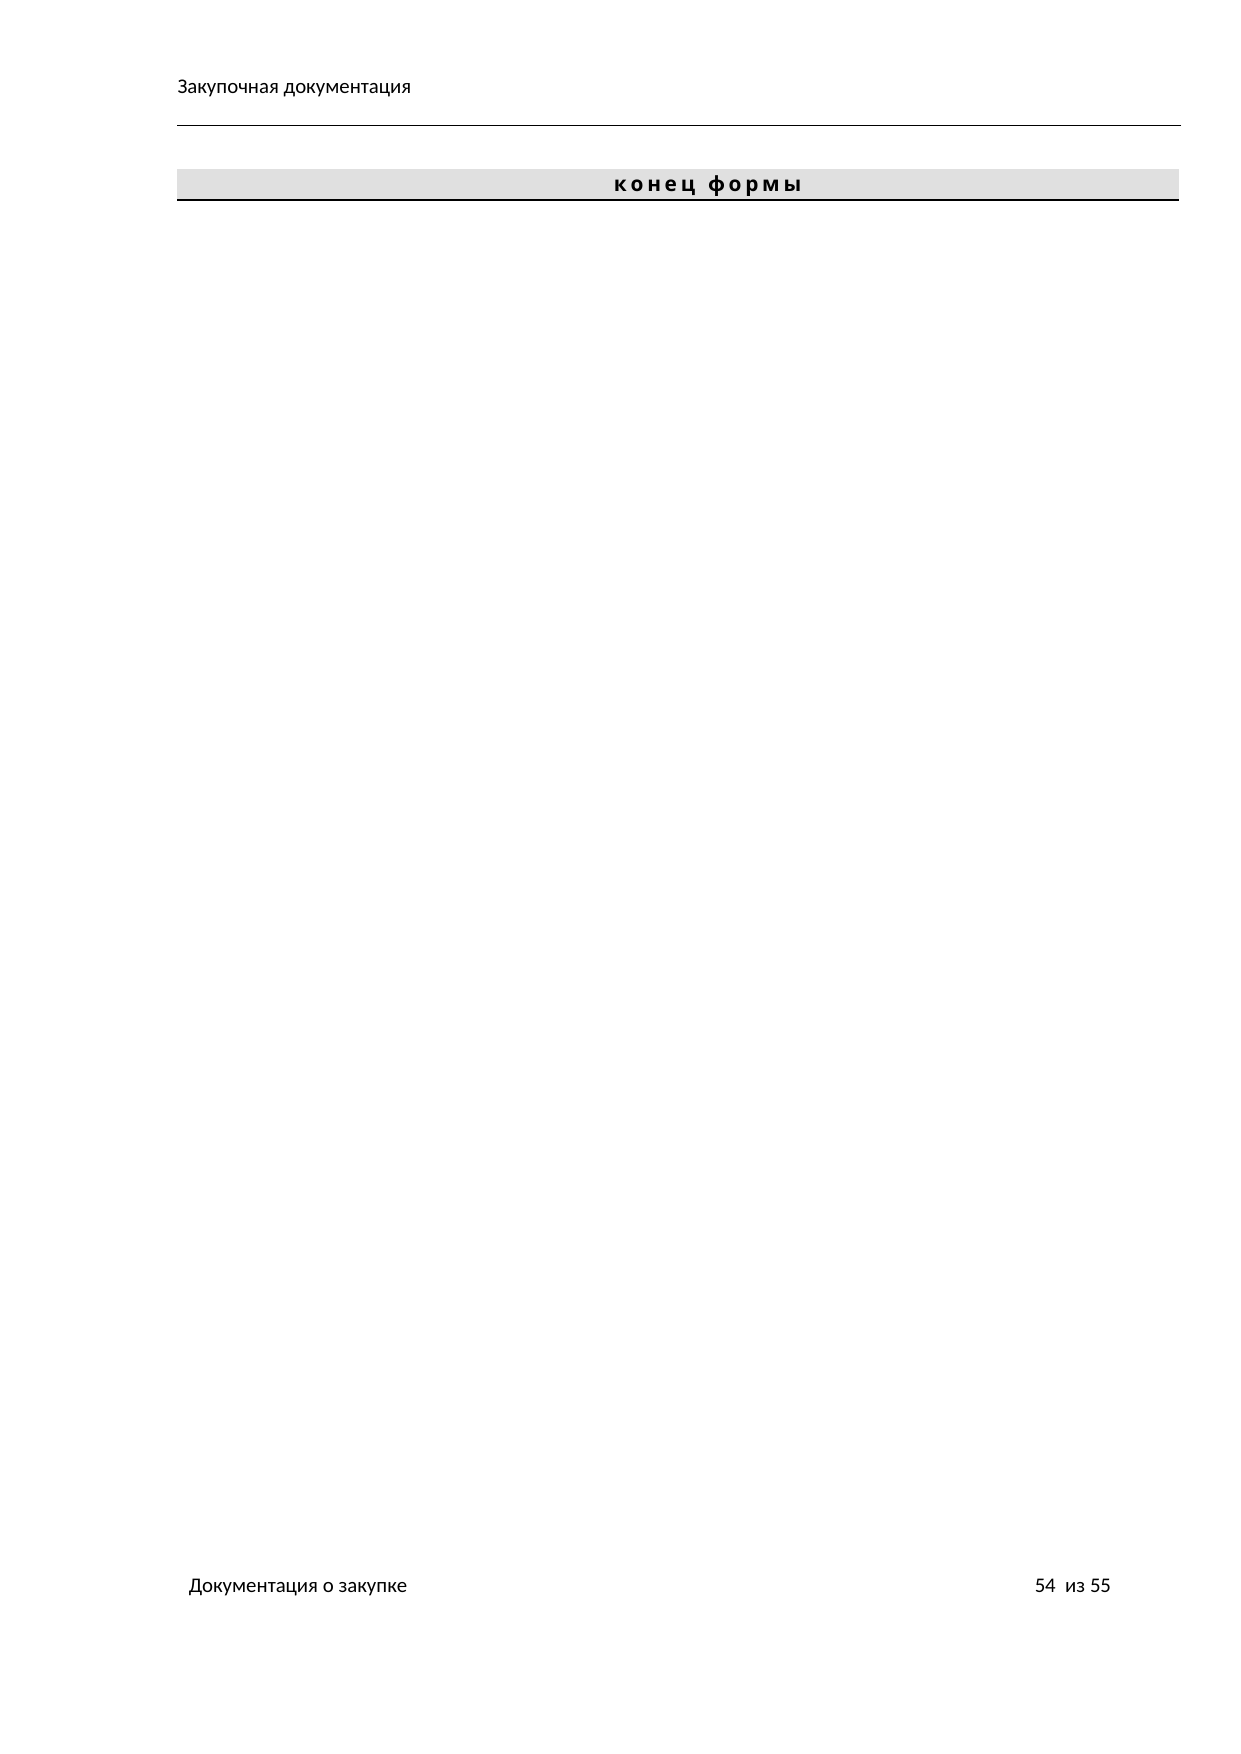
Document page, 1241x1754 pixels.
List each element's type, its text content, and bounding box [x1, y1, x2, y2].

text конец формы [177, 169, 1179, 199]
